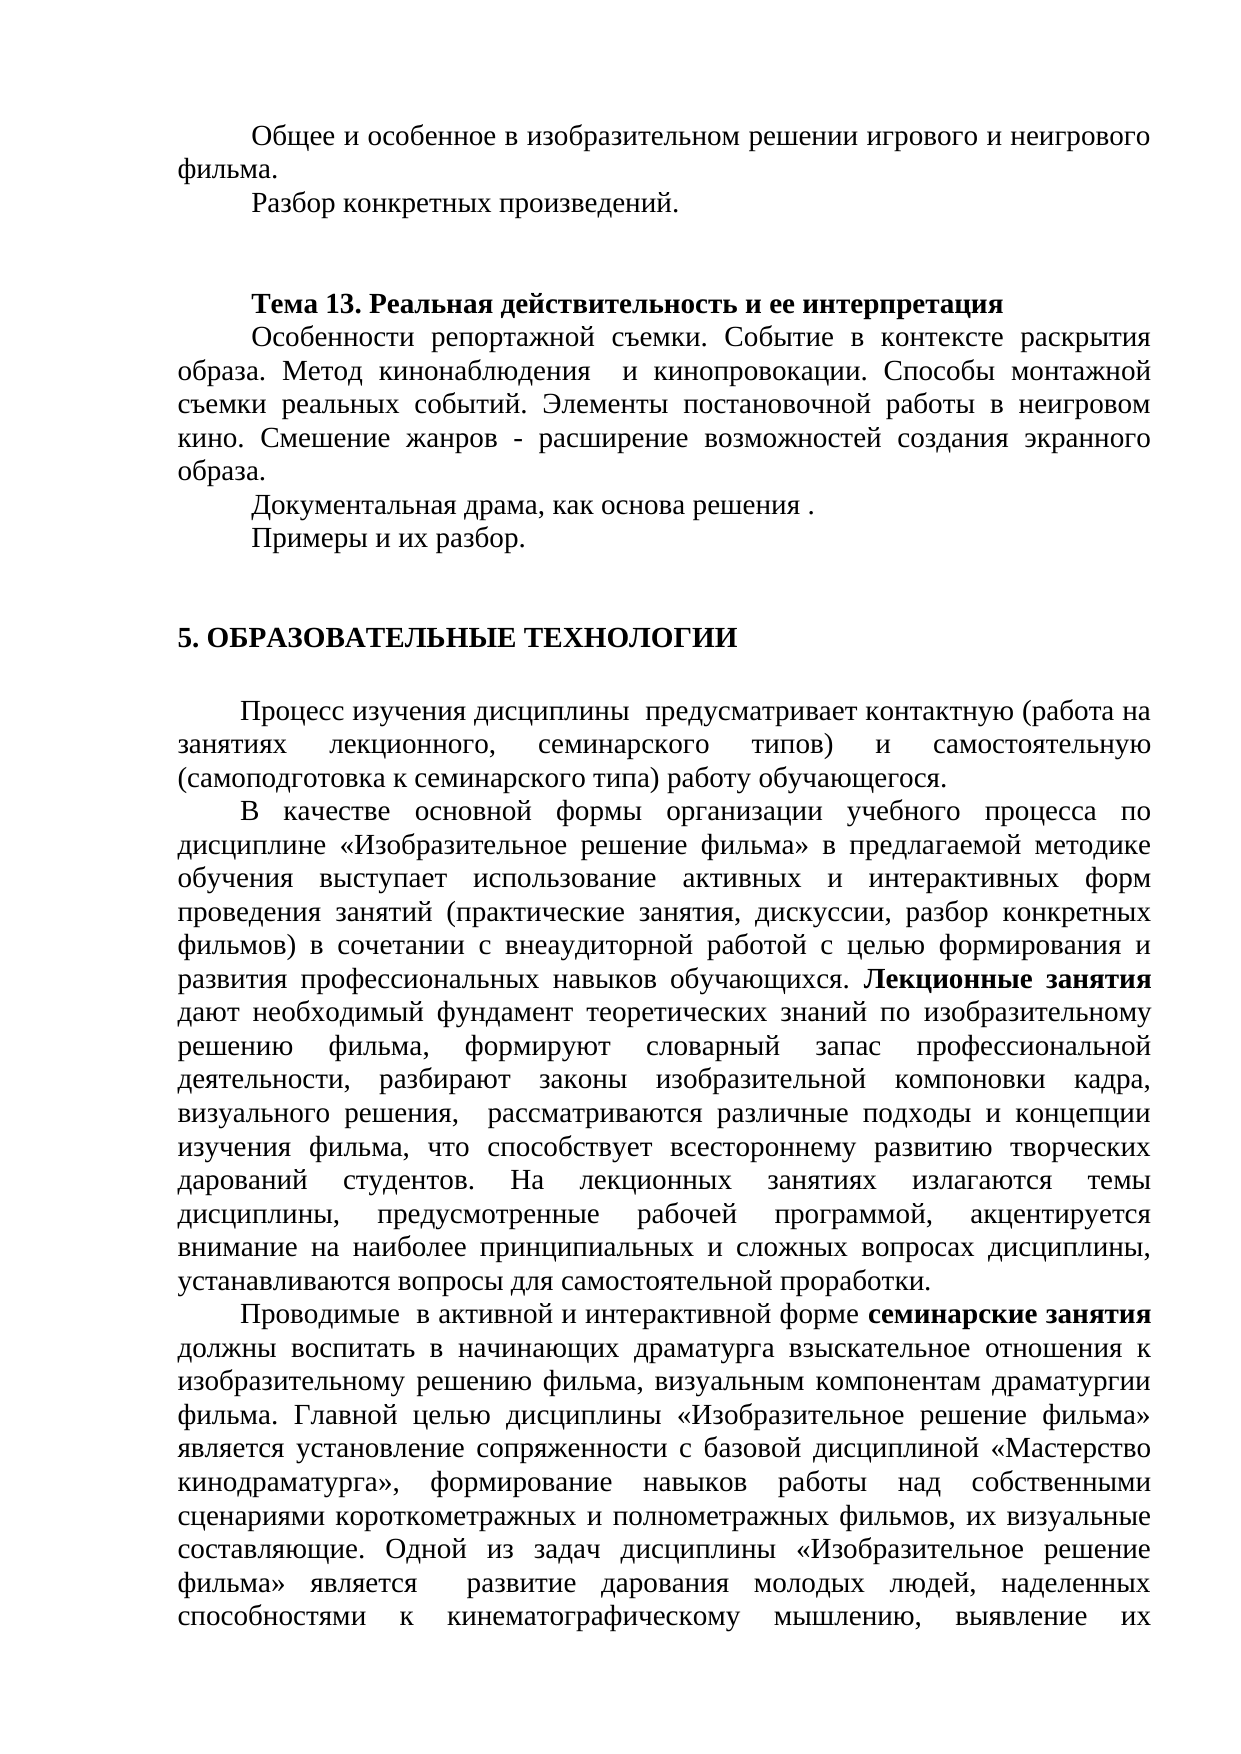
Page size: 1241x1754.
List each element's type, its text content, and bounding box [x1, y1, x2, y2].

text В качестве основной формы организации учебного процесса по дисциплине «Изобразительное решение фильма» в предлагаемой методике обучения выступает использование активных и интерактивных форм проведения занятий (практические занятия, дискуссии, разбор конкретных фильмов) в сочетании с внеаудиторной работой с целью формирования и развития профессиональных навыков обучающихся. Лекционные занятия дают необходимый фундамент теоретических знаний по изобразительному решению фильма, формируют словарный запас профессиональной деятельности, разбирают законы изобразительной компоновки кадра, визуального решения, рассматриваются различные подходы и концепции изучения фильма, что способствует всестороннему развитию творческих дарований студентов. На лекционных занятиях излагаются темы дисциплины, предусмотренные рабочей программой, акцентируется внимание на наиболее принципиальных и сложных вопросах дисциплины, устанавливаются вопросы для самостоятельной проработки. [177, 793, 1152, 1296]
text 5. ОБРАЗОВАТЕЛЬНЫЕ ТЕХНОЛОГИИ [177, 621, 1152, 654]
text Процесс изучения дисциплины предусматривает контактную (работа на занятиях лекционного, семинарского типов) и самостоятельную (самоподготовка к семинарского типа) работу обучающегося. [177, 693, 1152, 793]
text Тема 13. Реальная действительность и ее интерпретация [177, 286, 1152, 319]
text Особенности репортажной съемки. Событие в контексте раскрытия образа. Метод кинонаблюдения и кинопровокации. Способы монтажной съемки реальных событий. Элементы постановочной работы в неигровом кино. Смешение жанров - расширение возможностей создания экранного образа. [177, 319, 1152, 487]
text Общее и особенное в изобразительном решении игрового и неигрового фильма. [177, 118, 1152, 185]
text Примеры и их разбор. [177, 521, 1152, 554]
text Разбор конкретных произведений. [177, 185, 1152, 219]
text Документальная драма, как основа решения . [177, 487, 1152, 521]
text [177, 1296, 1152, 1632]
